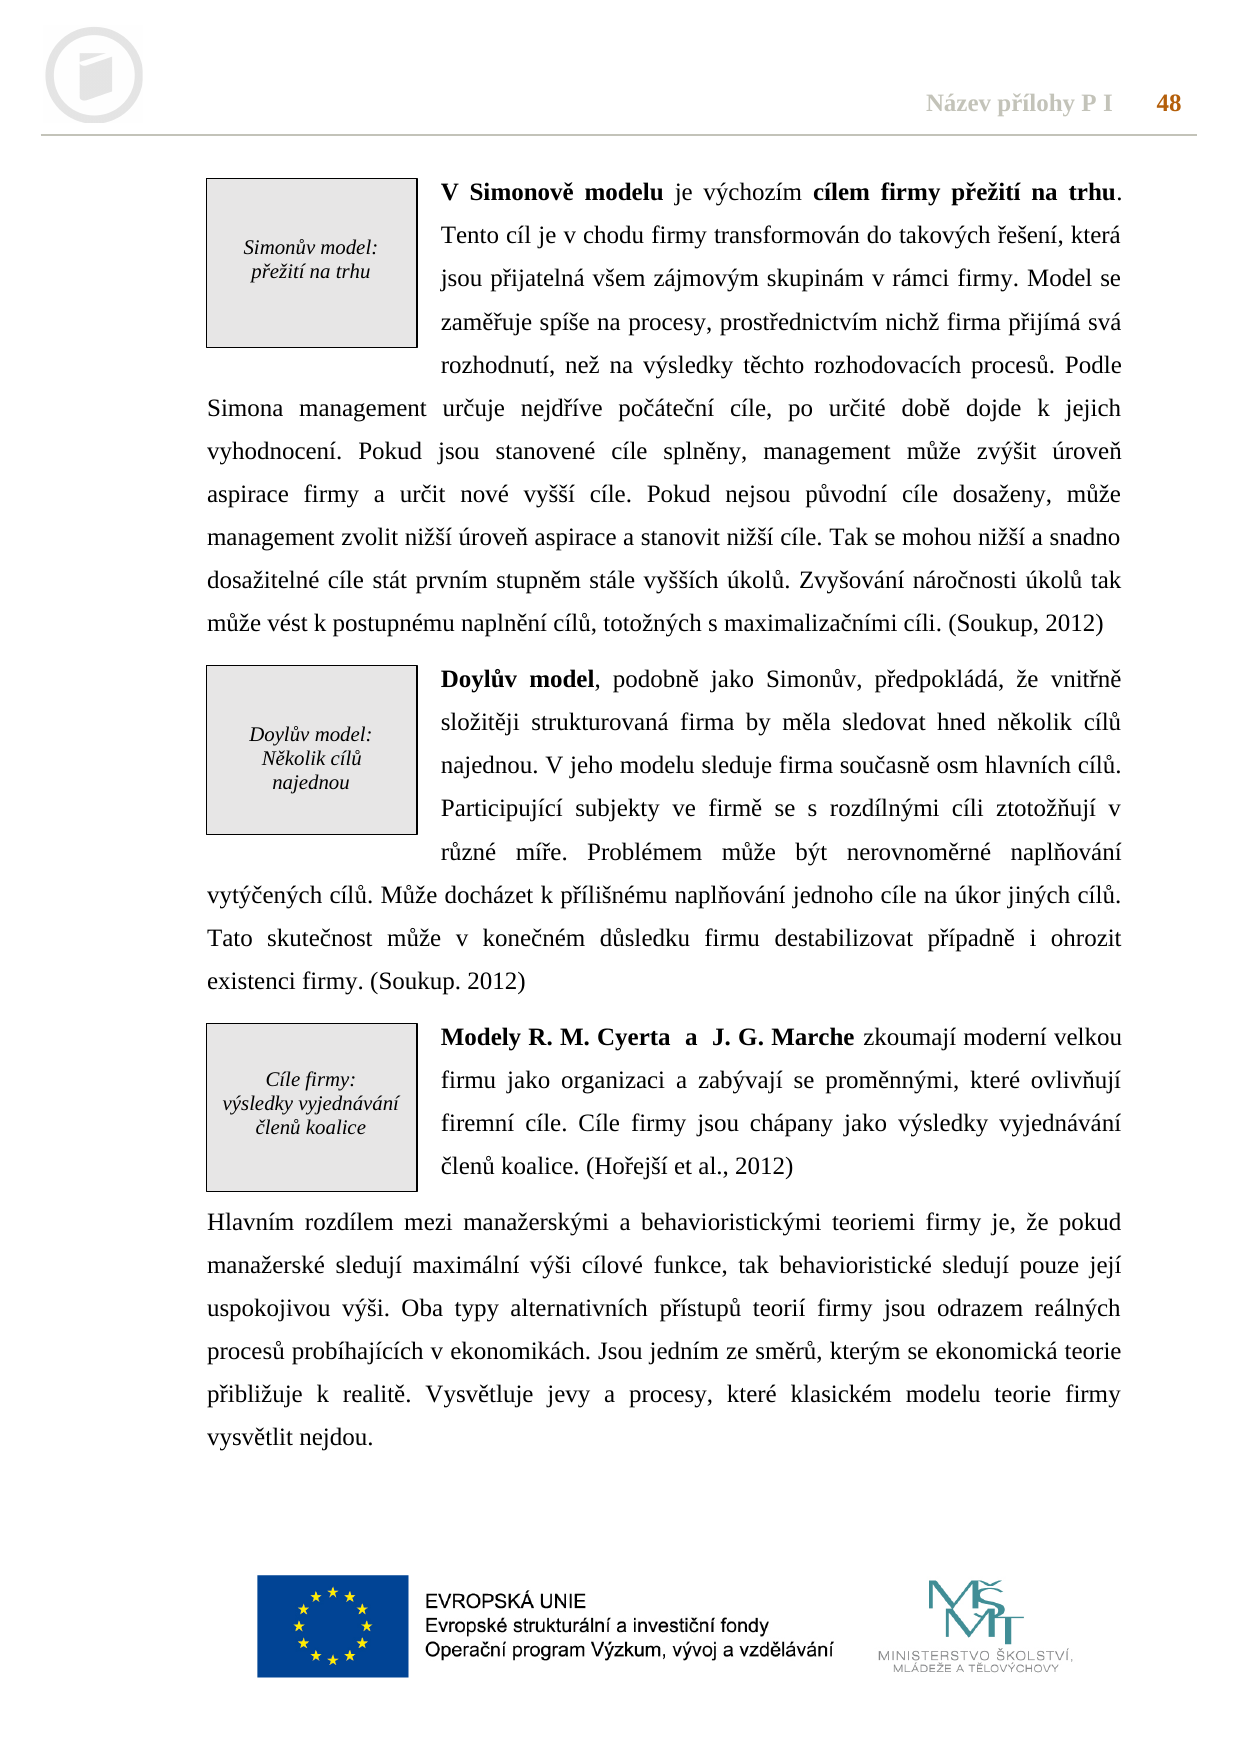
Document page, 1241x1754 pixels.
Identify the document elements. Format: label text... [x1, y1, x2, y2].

list Modely R. M. Cyerta a J. G. Marche zkoumají moderní velkou firmu jako organizaci a zabývají se proměnnými, které ovlivňují firemní cíle. Cíle firmy jsou chápany jako výsledky vyjednávání členů koalice. (Hořejší et al., 2012) [207, 1022, 1122, 1180]
text Doylův model, podobně jako Simonův, předpokládá, že vnitřně složitěji strukturovaná firma by měla sledovat hned několik cílů najednou. V jeho modelu sleduje firma současně osm hlavních cílů. Participující subjekty ve firmě se s rozdílnými cíli ztotožňují v různé míře. Problémem může být nerovnoměrné naplňování vytýčených cílů. Může docházet k přílišnému naplňování jednoho cíle na úkor jiných cílů. Tato skutečnost může v konečném důsledku firmu destabilizovat případně i ohrozit existenci firmy. (Soukup. 2012) [207, 664, 1122, 995]
picture [206, 1524, 1123, 1728]
text V Simonově modelu je výchozím cílem firmy přežití na trhu. Tento cíl je v chodu firmy transformován do takových řešení, která jsou přijatelná všem zájmovým skupinám v rámci firmy. Model se zaměřuje spíše na procesy, prostřednictvím nichž firma přijímá svá rozhodnutí, než na výsledky těchto rozhodovacích procesů. Podle Simona management určuje nejdříve počáteční cíle, po určité době dojde k jejich vyhodnocení. Pokud jsou stanovené cíle splněny, management může zvýšit úroveň aspirace firmy a určit nové vyšší cíle. Pokud nejsou původní cíle dosaženy, může management zvolit nižší úroveň aspirace a stanovit nižší cíle. Tak se mohou nižší a snadno dosažitelné cíle stát prvním stupněm stále vyšších úkolů. Zvyšování náročnosti úkolů tak může vést k postupnému naplnění cílů, totožných s maximalizačními cíli. (Soukup, 2012) [207, 177, 1122, 637]
text Hlavním rozdílem mezi manažerskými a behavioristickými teoriemi firmy je, že pokud manažerské sledují maximální výši cílové funkce, tak behavioristické sledují pouze její uspokojivou výši. Oba typy alternativních přístupů teorií firmy jsou odrazem reálných procesů probíhajících v ekonomikách. Jsou jedním ze směrů, kterým se ekonomická teorie přibližuje k realitě. Vysvětluje jevy a procesy, které klasickém modelu teorie firmy vysvětlit nejdou. [207, 1207, 1122, 1451]
